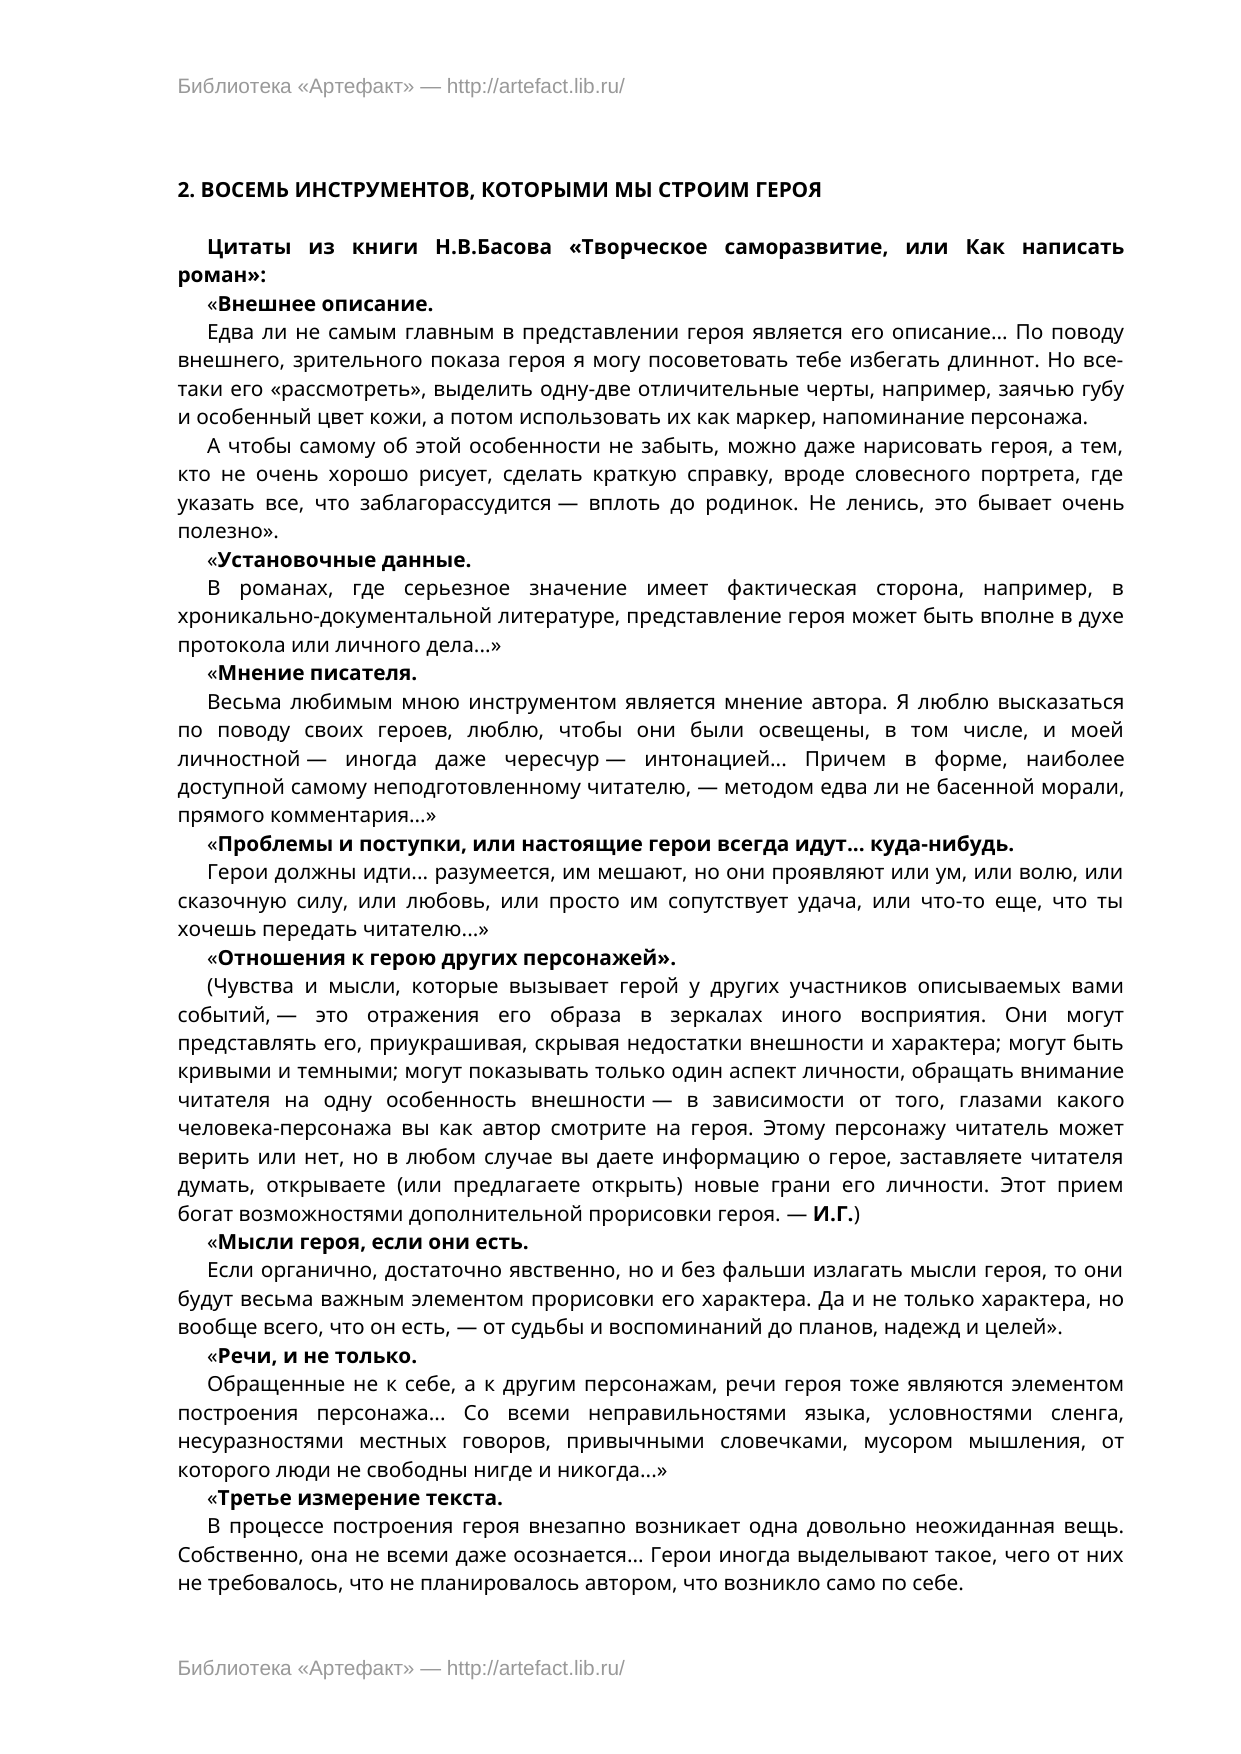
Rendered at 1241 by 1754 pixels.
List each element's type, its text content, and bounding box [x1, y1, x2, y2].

text В процессе построения героя внезапно возникает одна довольно неожиданная вещь. Собственно, она не всеми даже осознается... Герои иногда выделывают такое, чего от них не требовалось, что не планировалось автором, что возникло само по себе. [177, 1512, 1125, 1597]
text «Проблемы и поступки, или настоящие герои всегда идут... куда-нибудь. [177, 829, 1125, 857]
text А чтобы самому об этой особенности не забыть, можно даже нарисовать героя, а тем, кто не очень хорошо рисует, сделать краткую справку, вроде словесного портрета, где указать все, что заблагорассудится — вплоть до родинок. Не ленись, это бывает очень полезно». [177, 431, 1125, 545]
text Едва ли не самым главным в представлении героя является его описание... По поводу внешнего, зрительного показа героя я могу посоветовать тебе избегать длиннот. Но все-таки его «рассмотреть», выделить одну-две отличительные черты, например, заячью губу и особенный цвет кожи, а потом использовать их как маркер, напоминание персонажа. [177, 317, 1125, 431]
text «Установочные данные. [177, 545, 1125, 573]
text Цитаты из книги Н.В.Басова «Творческое саморазвитие, или Как написать роман»: [177, 232, 1125, 289]
text В романах, где серьезное значение имеет фактическая сторона, например, в хроникально-документальной литературе, представление героя может быть вполне в духе протокола или личного дела...» [177, 573, 1125, 658]
text «Третье измерение текста. [177, 1483, 1125, 1512]
text Обращенные не к себе, а к другим персонажам, речи героя тоже являются элементом построения персонажа... Со всеми неправильностями языка, условностями сленга, несуразностями местных говоров, привычными словечками, мусором мышления, от которого люди не свободны нигде и никогда...» [177, 1369, 1125, 1483]
text «Мнение писателя. [177, 658, 1125, 687]
text «Речи, и не только. [177, 1341, 1125, 1369]
text (Чувства и мысли, которые вызывает герой у других участников описываемых вами событий, — это отражения его образа в зеркалах иного восприятия. Они могут представлять его, приукрашивая, скрывая недостатки внешности и характера; могут быть кривыми и темными; могут показывать только один аспект личности, обращать внимание читателя на одну особенность внешности — в зависимости от того, глазами какого человека-персонажа вы как автор смотрите на героя. Этому персонажу читатель может верить или нет, но в любом случае вы даете информацию о герое, заставляете читателя думать, открываете (или предлагаете открыть) новые грани его личности. Этот прием богат возможностями дополнительной прорисовки героя. — И.Г.) [177, 971, 1125, 1227]
text «Мысли героя, если они есть. [177, 1227, 1125, 1256]
text «Отношения к герою других персонажей». [177, 943, 1125, 971]
text «Внешнее описание. [177, 289, 1125, 317]
text Если органично, достаточно явственно, но и без фальши излагать мысли героя, то они будут весьма важным элементом прорисовки его характера. Да и не только характера, но вообще всего, что он есть, — от судьбы и воспоминаний до планов, надежд и целей». [177, 1256, 1125, 1341]
text Герои должны идти... разумеется, им мешают, но они проявляют или ум, или волю, или сказочную силу, или любовь, или просто им сопутствует удача, или что-то еще, что ты хочешь передать читателю...» [177, 857, 1125, 943]
text Весьма любимым мною инструментом является мнение автора. Я люблю высказаться по поводу своих героев, люблю, чтобы они были освещены, в том числе, и моей личностной — иногда даже чересчур — интонацией... Причем в форме, наиболее доступной самому неподготовленному читателю, — методом едва ли не басенной морали, прямого комментария...» [177, 687, 1125, 829]
text 2. ВОСЕМЬ ИНСТРУМЕНТОВ, КОТОРЫМИ МЫ СТРОИМ ГЕРОЯ [177, 175, 1125, 203]
